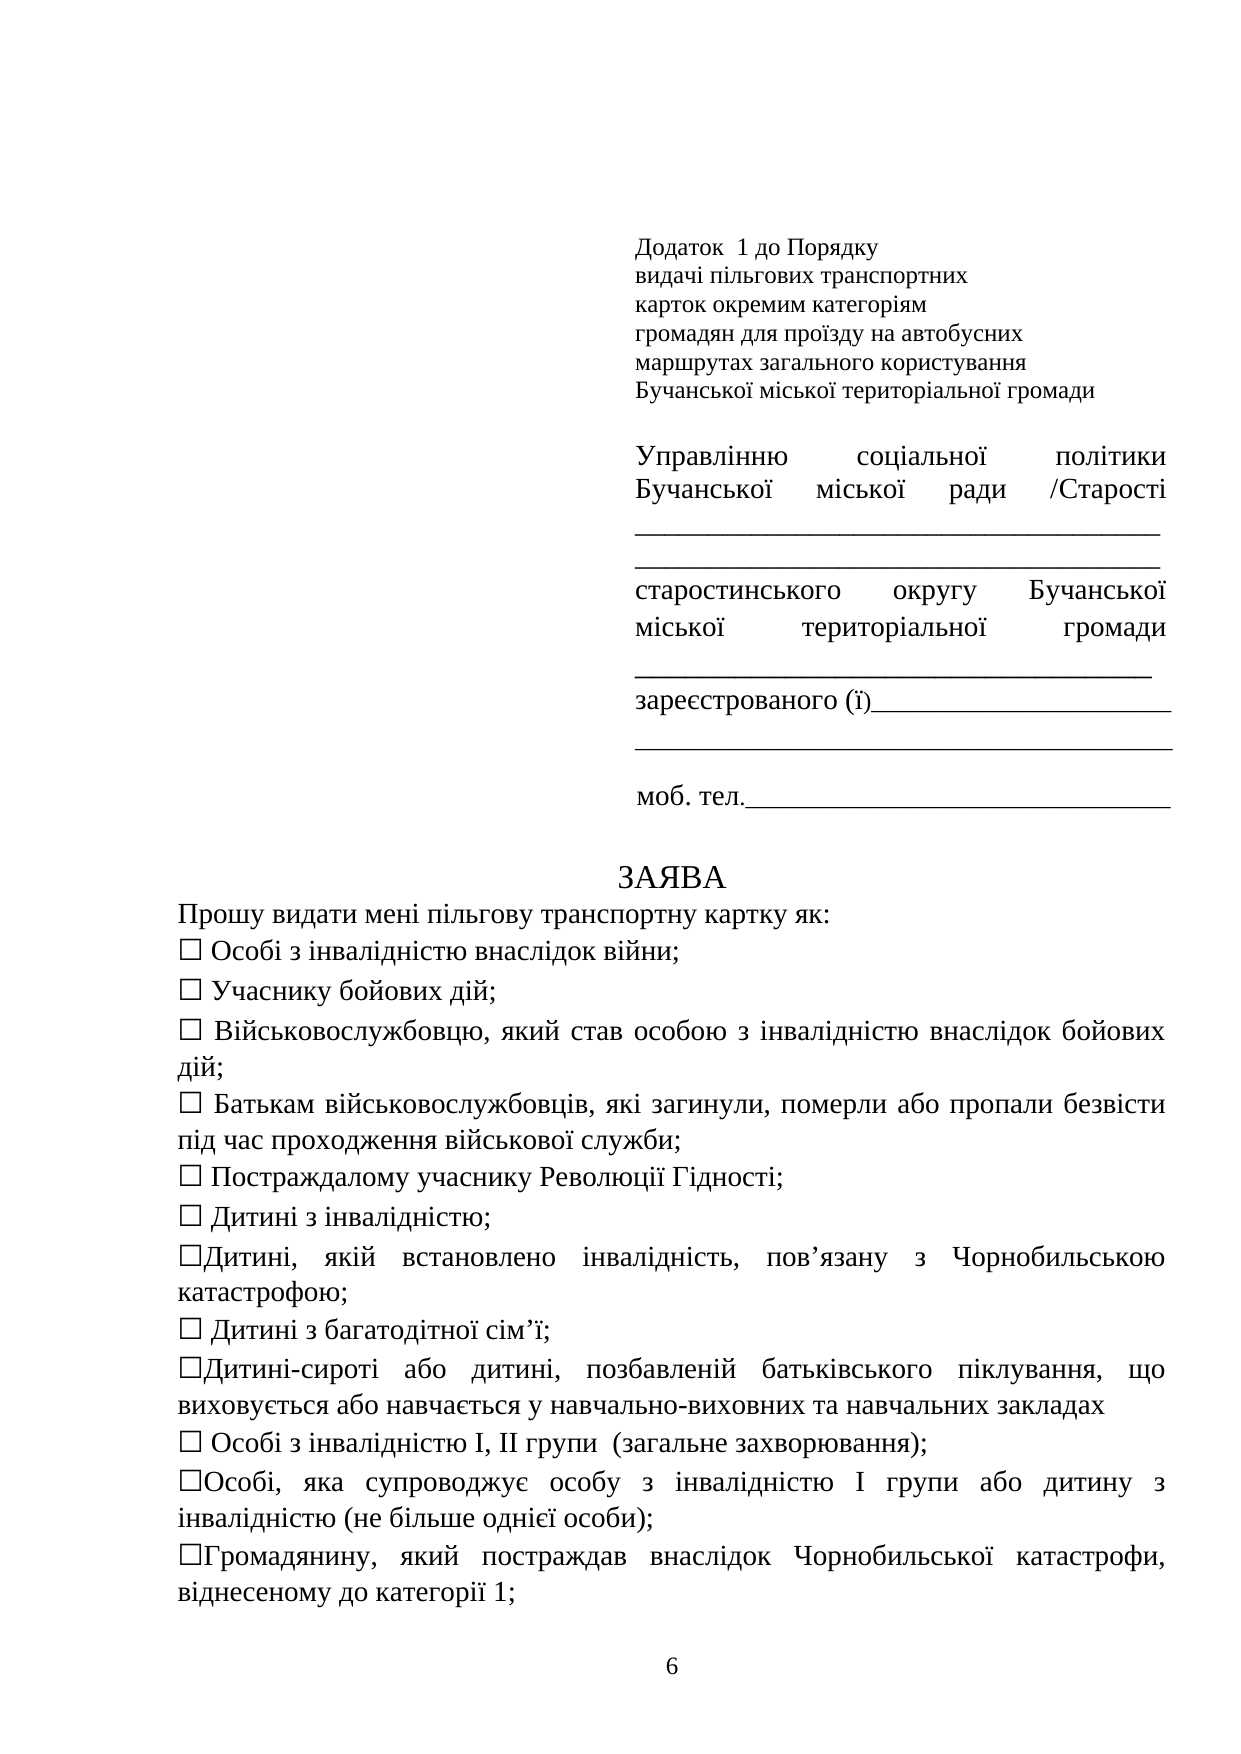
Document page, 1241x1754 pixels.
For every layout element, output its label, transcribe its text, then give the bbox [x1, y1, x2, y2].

text Бучанської міської територіальної громади [635, 375, 1167, 404]
text ☐Дитині, якій встановлено інвалідність, пов’язану з Чорнобильською катастрофою; [177, 1235, 1167, 1308]
text карток окремим категоріям [635, 289, 1167, 318]
text ☐ Учаснику бойових дій; [177, 969, 1167, 1009]
text ☐ Постраждалому учаснику Революції Гідності; [177, 1156, 1167, 1195]
text ☐ Особі з інвалідністю внаслідок війни; [177, 930, 1167, 969]
text ___________________________________________ [162, 724, 1181, 753]
text ☐ Особі з інвалідністю І, ІІ групи (загальне захворювання); [177, 1421, 1167, 1461]
text Додаток 1 до Порядку [635, 232, 1167, 260]
text видачі пільгових транспортних [635, 260, 1167, 289]
text ☐ Дитині з інвалідністю; [177, 1195, 1167, 1235]
text громадян для проїзду на автобусних [635, 318, 1167, 347]
text ЗАЯВА [177, 858, 1167, 896]
text ☐Особі, яка супроводжує особу з інвалідністю I групи або дитину з інвалідністю (не більше однієї особи); [177, 1461, 1167, 1534]
text маршрутах загального користування [635, 347, 1167, 375]
text моб. тел.__________________________________ [162, 778, 1181, 811]
text ☐ Дитині з багатодітної сім’ї; [177, 1308, 1167, 1348]
text зареєстрованого (ї)________________________ [162, 682, 1181, 716]
text ☐Дитині-сироті або дитині, позбавленій батьківського піклування, що виховується або навчається у навчально-виховних та навчальних закладах [177, 1348, 1167, 1421]
text Управлінню соціальної політики Бучанської міської ради /Старості ________________________________________________________________________старостинського округу Бучанської міської територіальної громади _______________________________ [635, 438, 1167, 682]
text Прошу видати мені пільгову транспортну картку як: [177, 896, 1167, 930]
text ☐Громадянину, який постраждав внаслідок Чорнобильської катастрофи, віднесеному до категорії 1; [177, 1534, 1167, 1607]
text ☐ Військовослужбовцю, який став особою з інвалідністю внаслідок бойових дій; ☐ Батькам військовослужбовців, які загинули, померли або пропали безвісти під час проходження військової служби; [177, 1009, 1167, 1156]
